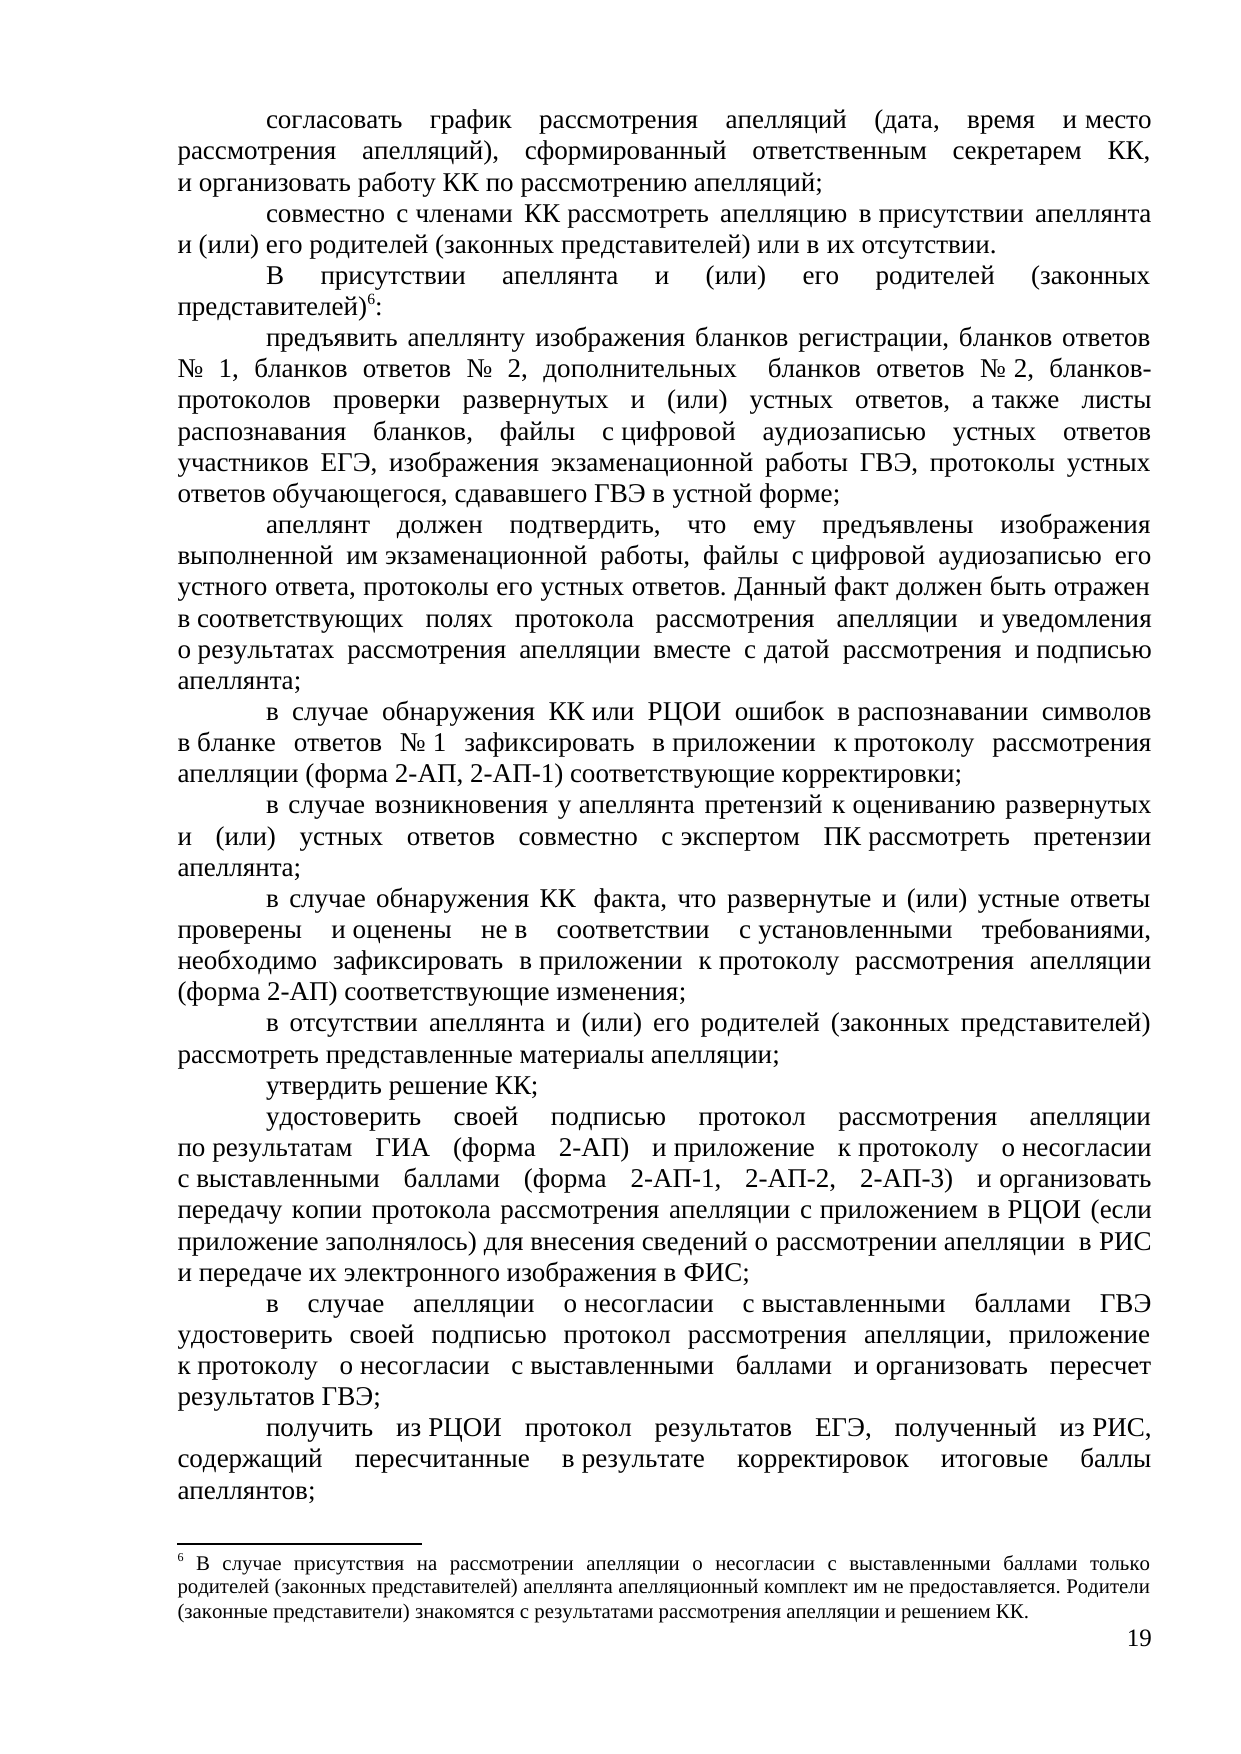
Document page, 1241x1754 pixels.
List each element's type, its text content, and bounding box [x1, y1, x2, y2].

text предъявить апеллянту изображения бланков регистрации, бланков ответов № 1, бланков ответов № 2, дополнительных бланков ответов № 2, бланков-протоколов проверки развернутых и (или) устных ответов, а также листы распознавания бланков, файлы с цифровой аудиозаписью устных ответов участников ЕГЭ, изображения экзаменационной работы ГВЭ, протоколы устных ответов обучающегося, сдававшего ГВЭ в устной форме; [177, 321, 1152, 508]
list В присутствии апеллянта и (или) его родителей (законных представителей): [177, 259, 1152, 321]
text в случае обнаружения КК или РЦОИ ошибок в распознавании символов в бланке ответов № 1 зафиксировать в приложении к протоколу рассмотрения апелляции (форма 2-АП, 2-АП-1) соответствующие корректировки; [177, 695, 1152, 788]
text утвердить решение КК; [177, 1069, 1152, 1100]
list совместно с членами КК рассмотреть апелляцию в присутствии апеллянта и (или) его родителей (законных представителей) или в их отсутствии. [177, 197, 1152, 259]
list получить из РЦОИ протокол результатов ЕГЭ, полученный из РИС, содержащий пересчитанные в результате корректировок итоговые баллы апеллянтов; [177, 1411, 1152, 1505]
text апеллянт должен подтвердить, что ему предъявлены изображения выполненной им экзаменационной работы, файлы с цифровой аудиозаписью его устного ответа, протоколы его устных ответов. Данный факт должен быть отражен в соответствующих полях протокола рассмотрения апелляции и уведомления о результатах рассмотрения апелляции вместе с датой рассмотрения и подписью апеллянта; [177, 508, 1152, 695]
text в случае возникновения у апеллянта претензий к оцениванию развернутых и (или) устных ответов совместно с экспертом ПК рассмотреть претензии апеллянта; [177, 788, 1152, 882]
list в случае апелляции о несогласии с выставленными баллами ГВЭ удостоверить своей подписью протокол рассмотрения апелляции, приложение к протоколу о несогласии с выставленными баллами и организовать пересчет результатов ГВЭ; [177, 1287, 1152, 1411]
text в случае обнаружения КК факта, что развернутые и (или) устные ответы проверены и оценены не в соответствии с установленными требованиями, необходимо зафиксировать в приложении к протоколу рассмотрения апелляции (форма 2-АП) соответствующие изменения; [177, 882, 1152, 1007]
list удостоверить своей подписью протокол рассмотрения апелляции по результатам ГИА (форма 2-АП) и приложение к протоколу о несогласии с выставленными баллами (форма 2-АП-1, 2-АП-2, 2-АП-3) и организовать передачу копии протокола рассмотрения апелляции с приложением в РЦОИ (если приложение заполнялось) для внесения сведений о рассмотрении апелляции в РИС и передаче их электронного изображения в ФИС; [177, 1100, 1152, 1287]
list согласовать график рассмотрения апелляций (дата, время и место рассмотрения апелляций), сформированный ответственным секретарем КК, и организовать работу КК по рассмотрению апелляций; [177, 103, 1152, 197]
list в отсутствии апеллянта и (или) его родителей (законных представителей) рассмотреть представленные материалы апелляции; [177, 1007, 1152, 1069]
